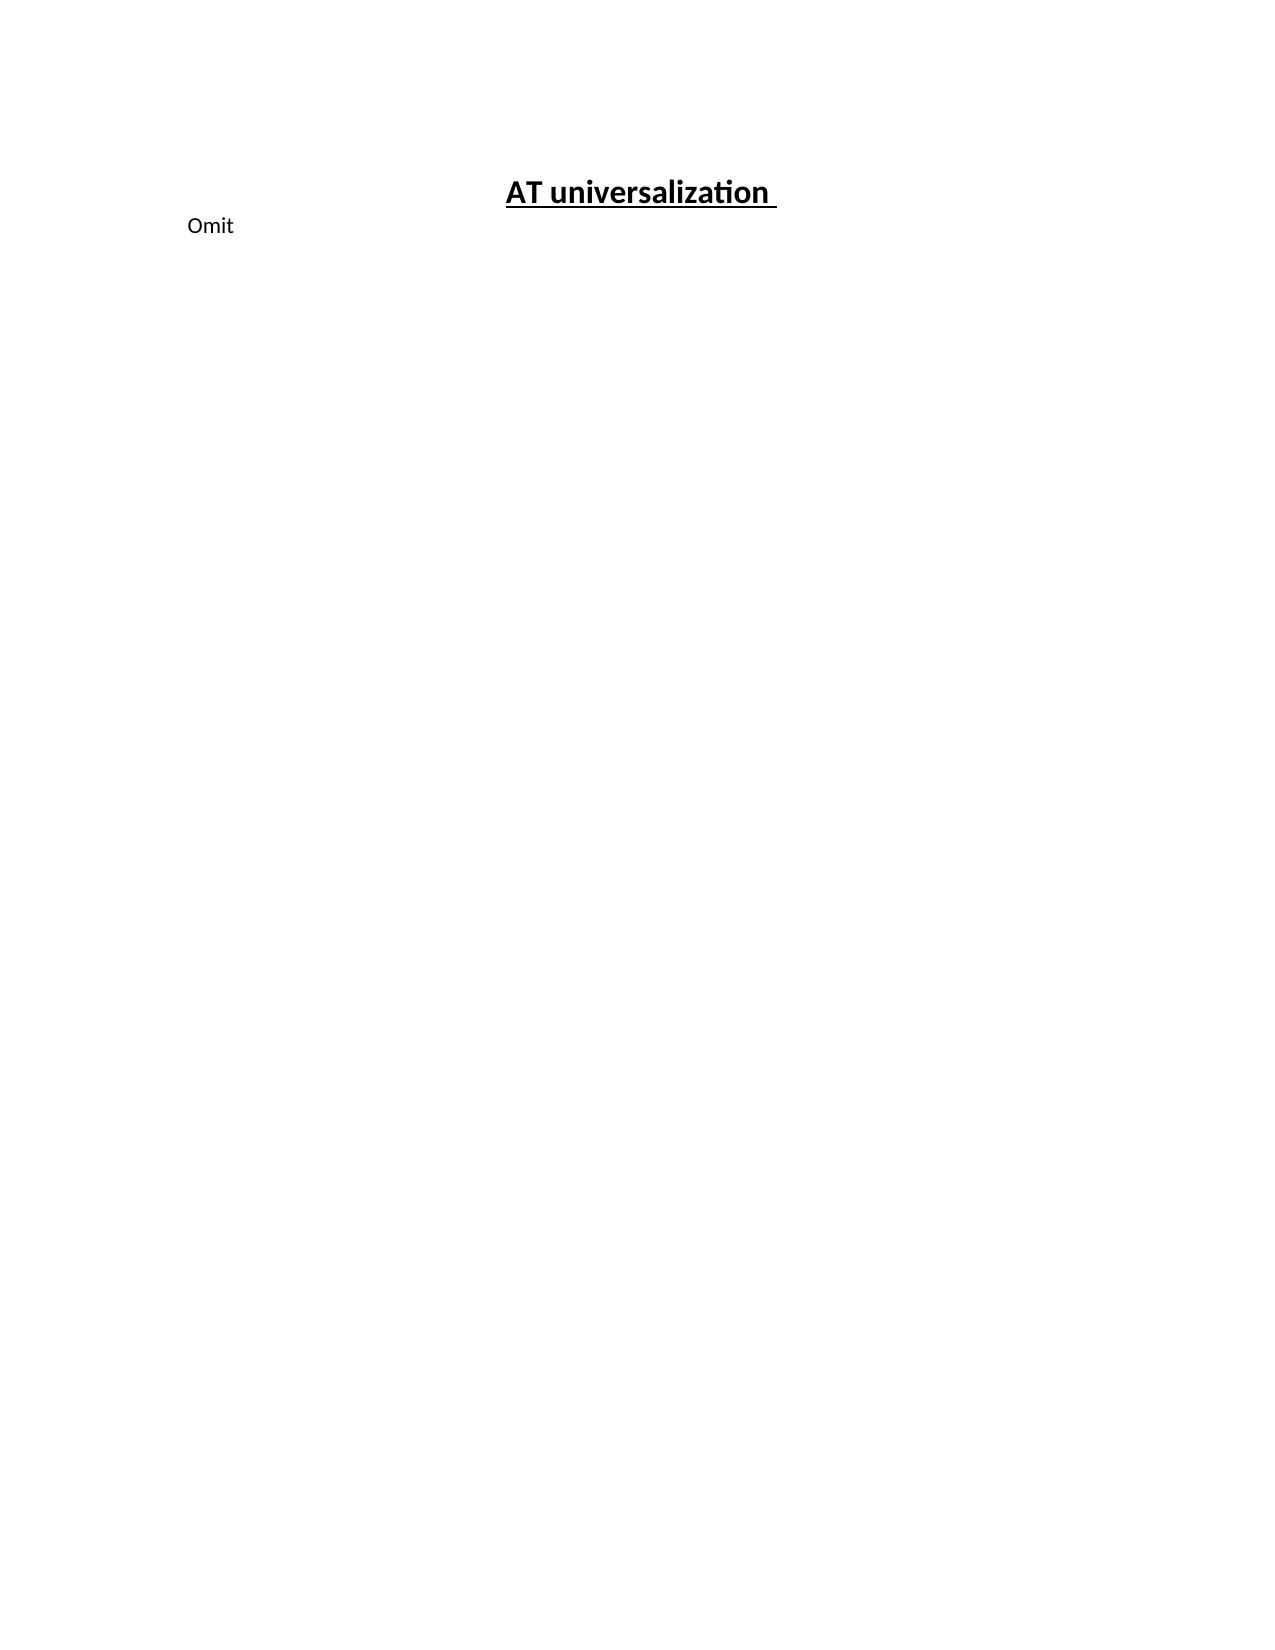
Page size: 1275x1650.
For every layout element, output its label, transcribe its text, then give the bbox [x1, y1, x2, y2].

text Omit [187, 212, 1087, 239]
subtitle AT universalization [187, 171, 1087, 212]
